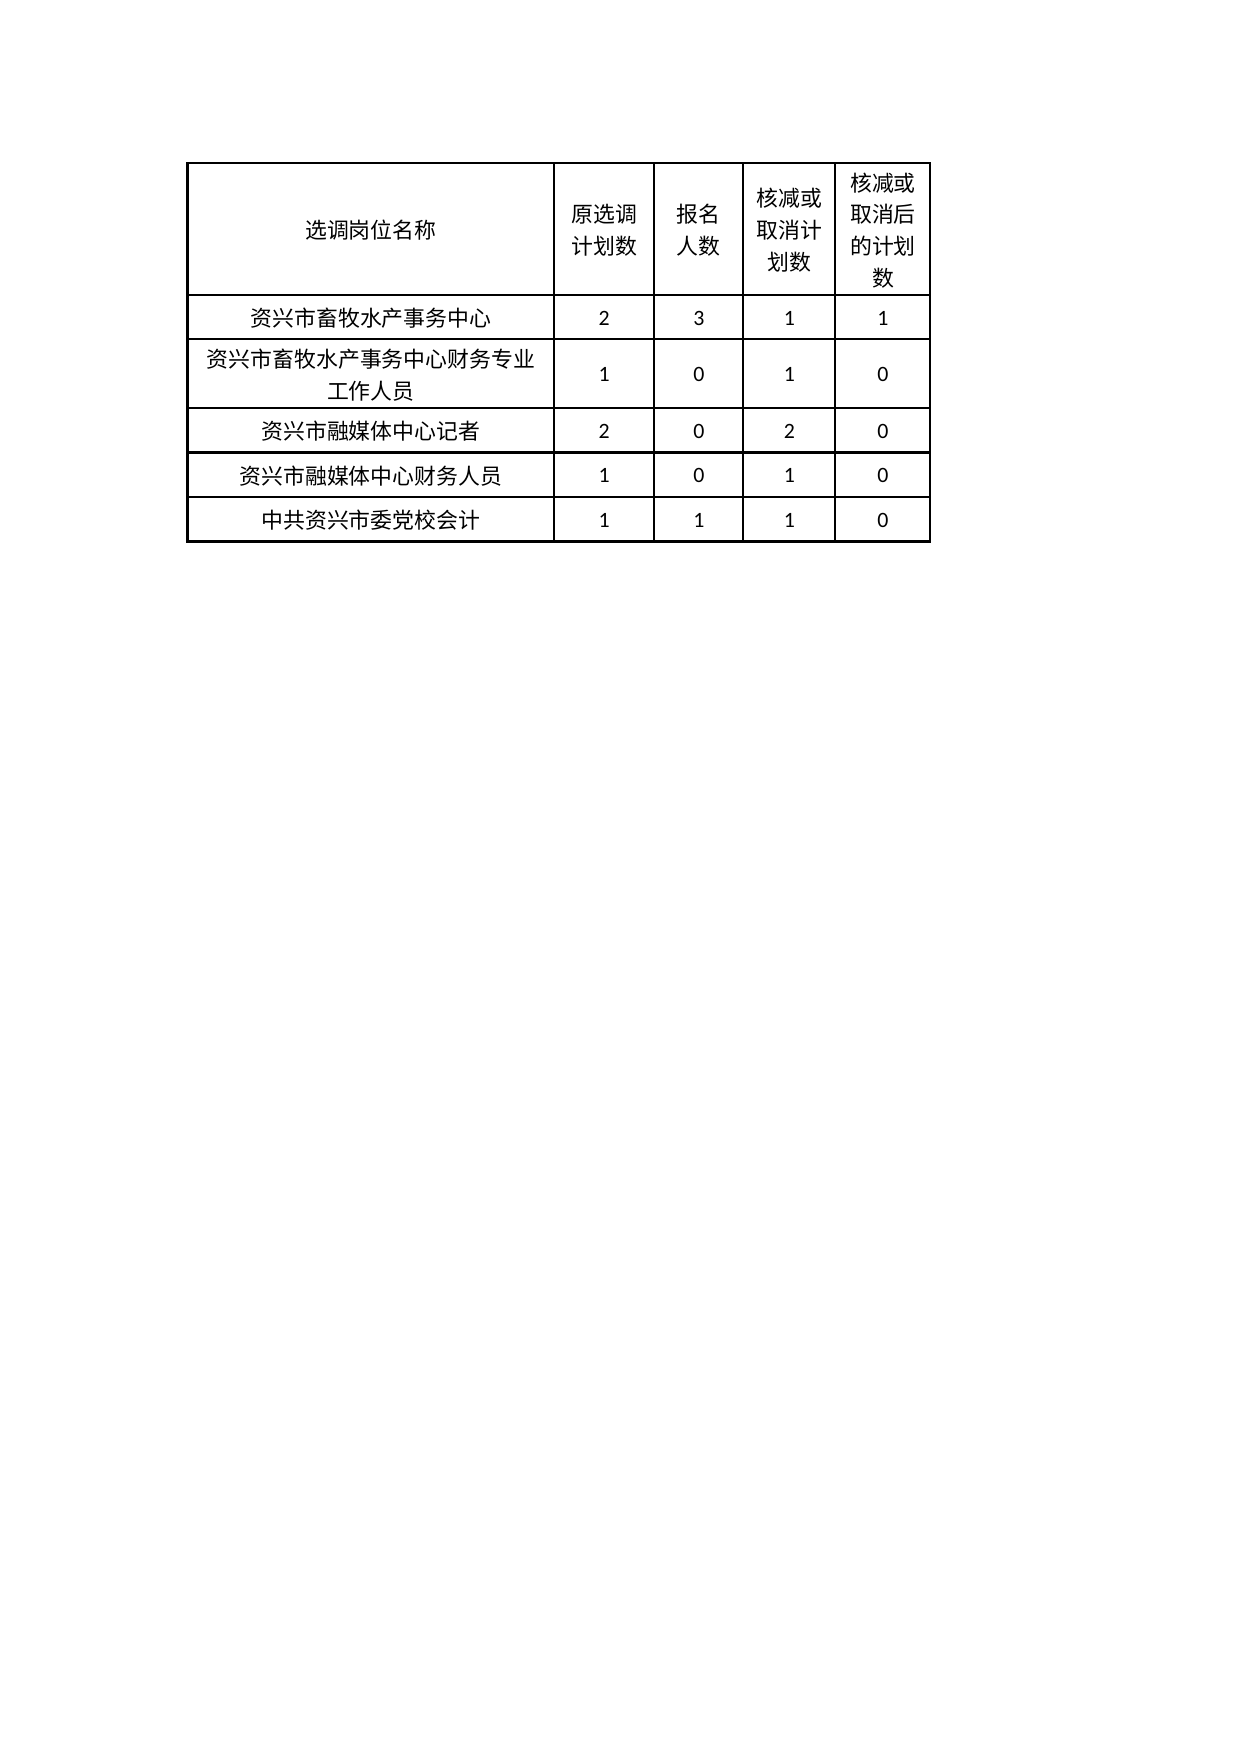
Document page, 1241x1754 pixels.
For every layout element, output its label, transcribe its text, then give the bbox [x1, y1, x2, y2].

table_cell 0 [655, 454, 742, 496]
table_cell 0 [836, 340, 929, 407]
table_cell 中共资兴市委党校会计 [189, 498, 553, 540]
table_cell 1 [555, 340, 653, 407]
table_cell 1 [744, 296, 834, 338]
table_cell 2 [744, 409, 834, 451]
table_cell 0 [836, 454, 929, 496]
table_cell 1 [744, 454, 834, 496]
table_cell 资兴市融媒体中心记者 [189, 409, 553, 451]
table_cell 资兴市畜牧水产事务中心 [189, 296, 553, 338]
table_cell 0 [655, 409, 742, 451]
table_header 报名 人数 [655, 164, 742, 294]
table_cell 资兴市畜牧水产事务中心财务专业工作人员 [189, 340, 553, 407]
table_cell 1 [555, 498, 653, 540]
table_header 原选调 计划数 [555, 164, 653, 294]
table_cell 1 [744, 498, 834, 540]
table_cell 1 [744, 340, 834, 407]
table_cell 1 [836, 296, 929, 338]
table_header 选调岗位名称 [189, 164, 553, 294]
table_cell 2 [555, 409, 653, 451]
table_cell 资兴市融媒体中心财务人员 [189, 454, 553, 496]
table_cell 0 [836, 409, 929, 451]
table_cell 3 [655, 296, 742, 338]
table_cell 0 [836, 498, 929, 540]
table_cell 0 [655, 340, 742, 407]
table_header 核减或取消计划数 [744, 164, 834, 294]
table_cell 1 [555, 454, 653, 496]
table_header 核减或取消后的计划数 [836, 164, 929, 294]
table_cell 1 [655, 498, 742, 540]
table_cell 2 [555, 296, 653, 338]
